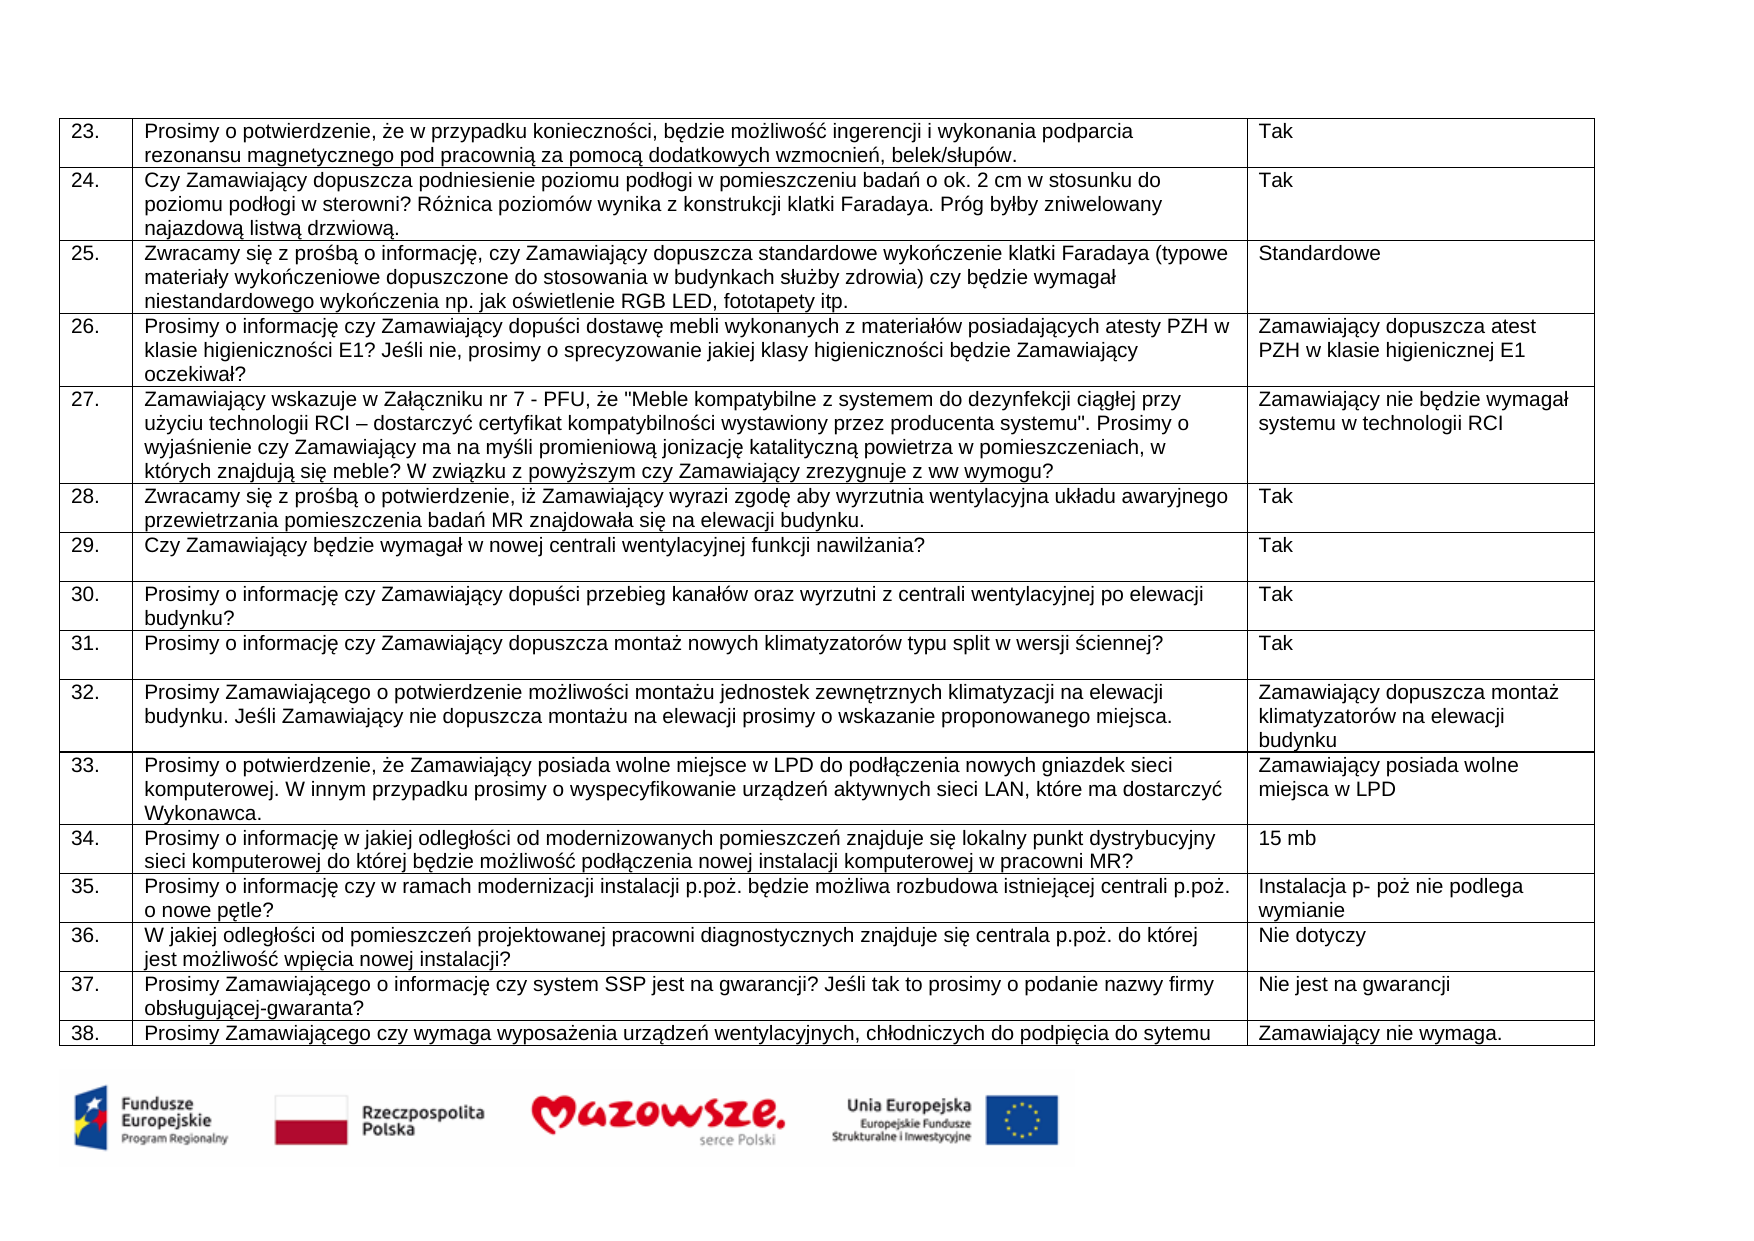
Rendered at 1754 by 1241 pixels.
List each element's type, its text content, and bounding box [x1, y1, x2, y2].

table_cell Zamawiający dopuszcza montaż klimatyzatorów na elewacji budynku [1248, 680, 1594, 751]
table_cell Prosimy o informację czy Zamawiający dopuszcza montaż nowych klimatyzatorów typu split w wersji ściennej? [133, 631, 1247, 678]
table_cell Tak [1248, 533, 1594, 581]
table_cell Prosimy Zamawiającego czy wymaga wyposażenia urządzeń wentylacyjnych, chłodniczych do podpięcia do sytemu BMS? [133, 1021, 1247, 1045]
table_cell Zwracamy się z prośbą o informację, czy Zamawiający dopuszcza standardowe wykończenie klatki Faradaya (typowe materiały wykończeniowe dopuszczone do stosowania w budynkach służby zdrowia) czy będzie wymagał niestandardowego wykończenia np. jak oświetlenie RGB LED, fototapety itp. [133, 241, 1247, 313]
table_cell [60, 753, 132, 824]
table_cell Zamawiający nie wymaga. [1248, 1021, 1594, 1045]
table_cell [60, 533, 132, 581]
table_cell [60, 972, 132, 1020]
table_cell Tak [1248, 484, 1594, 532]
table_cell 15 mb [1248, 825, 1594, 873]
table_cell Standardowe [1248, 241, 1594, 313]
table_cell [60, 484, 132, 532]
table_cell [60, 387, 132, 483]
table_cell [60, 631, 132, 678]
table_cell Prosimy o potwierdzenie, że Zamawiający posiada wolne miejsce w LPD do podłączenia nowych gniazdek sieci komputerowej. W innym przypadku prosimy o wyspecyfikowanie urządzeń aktywnych sieci LAN, które ma dostarczyć Wykonawca. [133, 753, 1247, 824]
table_cell Zamawiający nie będzie wymagał systemu w technologii RCI [1248, 387, 1594, 483]
table_cell [60, 874, 132, 922]
table_cell Instalacja p- poż nie podlega wymianie [1248, 874, 1594, 922]
table_cell Tak [1248, 168, 1594, 240]
table_cell Tak [1248, 631, 1594, 678]
table_cell [60, 119, 132, 167]
table_cell Prosimy o informację w jakiej odległości od modernizowanych pomieszczeń znajduje się lokalny punkt dystrybucyjny sieci komputerowej do której będzie możliwość podłączenia nowej instalacji komputerowej w pracowni MR? [133, 825, 1247, 873]
table_cell Prosimy o informację czy Zamawiający dopuści dostawę mebli wykonanych z materiałów posiadających atesty PZH w klasie higieniczności E1? Jeśli nie, prosimy o sprecyzowanie jakiej klasy higieniczności będzie Zamawiający oczekiwał? [133, 314, 1247, 386]
table_cell [60, 168, 132, 240]
table_cell Prosimy o potwierdzenie, że w przypadku konieczności, będzie możliwość ingerencji i wykonania podparcia rezonansu magnetycznego pod pracownią za pomocą dodatkowych wzmocnień, belek/słupów. [133, 119, 1247, 167]
table_cell Czy Zamawiający będzie wymagał w nowej centrali wentylacyjnej funkcji nawilżania? [133, 533, 1247, 581]
table_cell [60, 314, 132, 386]
table_cell Nie jest na gwarancji [1248, 972, 1594, 1020]
table_cell Zamawiający dopuszcza atest PZH w klasie higienicznej E1 [1248, 314, 1594, 386]
table_cell Tak [1248, 582, 1594, 629]
table_cell [60, 825, 132, 873]
table_cell [60, 1021, 132, 1045]
table_cell [60, 241, 132, 313]
table_cell Czy Zamawiający dopuszcza podniesienie poziomu podłogi w pomieszczeniu badań o ok. 2 cm w stosunku do poziomu podłogi w sterowni? Różnica poziomów wynika z konstrukcji klatki Faradaya. Próg byłby zniwelowany najazdową listwą drzwiową. [133, 168, 1247, 240]
table_cell Tak [1248, 119, 1594, 167]
table_cell [60, 680, 132, 751]
picture [59, 1069, 1075, 1167]
table_cell Zamawiający posiada wolne miejsca w LPD [1248, 753, 1594, 824]
table_cell Prosimy Zamawiającego o informację czy system SSP jest na gwarancji? Jeśli tak to prosimy o podanie nazwy firmy obsługującej-gwaranta? [133, 972, 1247, 1020]
table_cell Nie dotyczy [1248, 923, 1594, 971]
table_cell Zamawiający wskazuje w Załączniku nr 7 - PFU, że "Meble kompatybilne z systemem do dezynfekcji ciągłej przy użyciu technologii RCI – dostarczyć certyfikat kompatybilności wystawiony przez producenta systemu". Prosimy o wyjaśnienie czy Zamawiający ma na myśli promieniową jonizację katalityczną powietrza w pomieszczeniach, w których znajdują się meble? W związku z powyższym czy Zamawiający zrezygnuje z ww wymogu? [133, 387, 1247, 483]
table_cell [60, 582, 132, 629]
table_cell Prosimy Zamawiającego o potwierdzenie możliwości montażu jednostek zewnętrznych klimatyzacji na elewacji budynku. Jeśli Zamawiający nie dopuszcza montażu na elewacji prosimy o wskazanie proponowanego miejsca. [133, 680, 1247, 751]
table_cell Zwracamy się z prośbą o potwierdzenie, iż Zamawiający wyrazi zgodę aby wyrzutnia wentylacyjna układu awaryjnego przewietrzania pomieszczenia badań MR znajdowała się na elewacji budynku. [133, 484, 1247, 532]
table_cell Prosimy o informację czy w ramach modernizacji instalacji p.poż. będzie możliwa rozbudowa istniejącej centrali p.poż. o nowe pętle? [133, 874, 1247, 922]
table_cell [60, 923, 132, 971]
table_cell W jakiej odległości od pomieszczeń projektowanej pracowni diagnostycznych znajduje się centrala p.poż. do której jest możliwość wpięcia nowej instalacji? [133, 923, 1247, 971]
table_cell Prosimy o informację czy Zamawiający dopuści przebieg kanałów oraz wyrzutni z centrali wentylacyjnej po elewacji budynku? [133, 582, 1247, 629]
